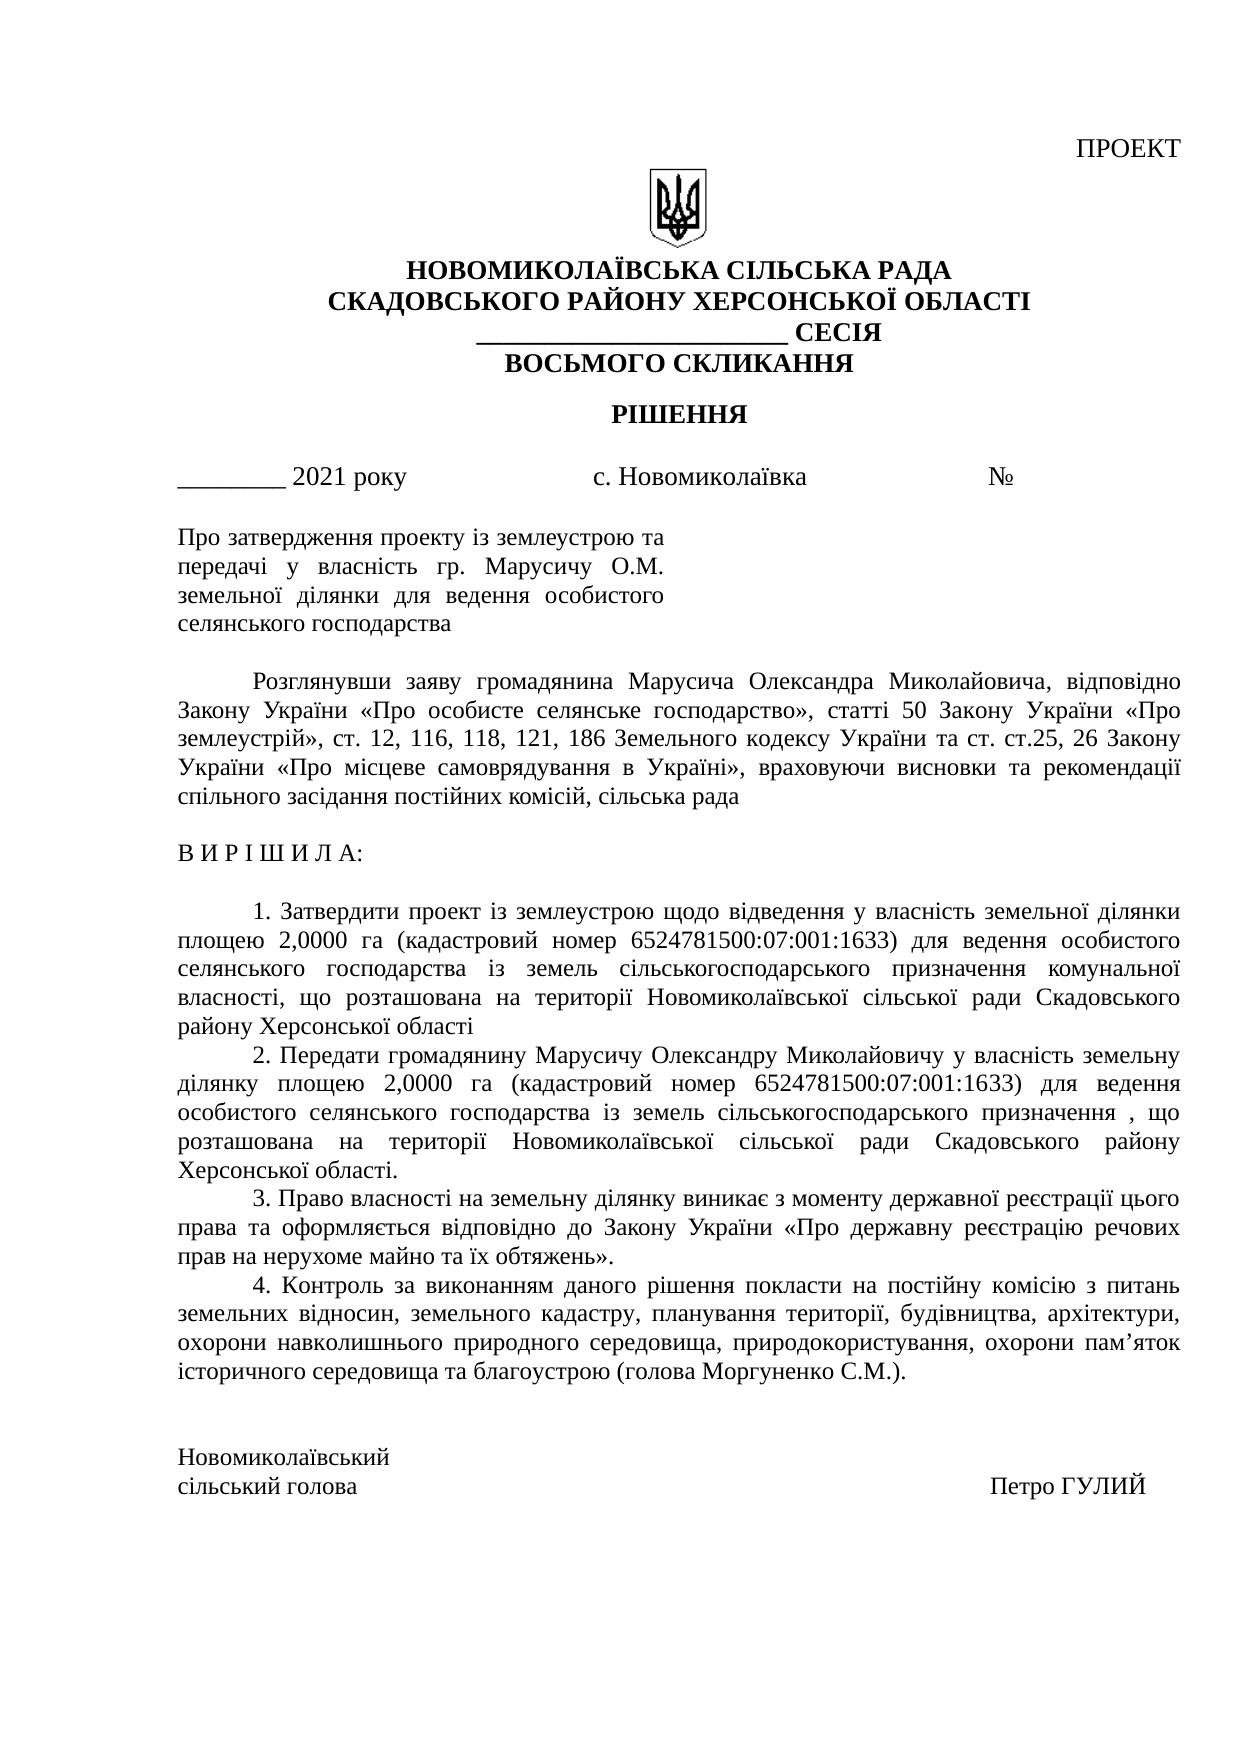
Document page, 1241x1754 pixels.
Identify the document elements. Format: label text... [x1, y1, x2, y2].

text _______________________ СЕСІЯ [177, 316, 1181, 347]
text В И Р І Ш И Л А: [177, 838, 1181, 867]
text 1. Затвердити проект із землеустрою щодо відведення у власність земельної ділянки площею 2,0000 га (кадастровий номер 6524781500:07:001:1633) для ведення особистого селянського господарства із земель сільськогосподарського призначення комунальної власності, що розташована на території Новомиколаївської сільської ради Скадовського району Херсонської області [177, 896, 1181, 1040]
text СКАДОВСЬКОГО РАЙОНУ ХЕРСОНСЬКОЇ ОБЛАСТІ [177, 285, 1181, 316]
text Про затвердження проекту із землеустрою та передачі у власність гр. Марусичу О.М. земельної ділянки для ведення особистого селянського господарства [177, 522, 664, 637]
text 4. Контроль за виконанням даного рішення покласти на постійну комісію з питань земельних відносин, земельного кадастру, планування території, будівництва, архітектури, охорони навколишнього природного середовища, природокористування, охорони пам’яток історичного середовища та благоустрою (голова Моргуненко С.М.). [177, 1270, 1181, 1385]
text ПРОЕКТ [177, 132, 1181, 163]
text сільський голова Петро ГУЛИЙ [177, 1471, 1181, 1500]
text 3. Право власності на земельну ділянку виникає з моменту державної реєстрації цього права та оформляється відповідно до Закону України «Про державну реєстрацію речових прав на нерухоме майно та їх обтяжень». [177, 1183, 1181, 1270]
text НОВОМИКОЛАЇВСЬКА СІЛЬСЬКА РАДА [177, 254, 1181, 285]
text 2. Передати громадянину Марусичу Олександру Миколайовичу у власність земельну ділянку площею 2,0000 га (кадастровий номер 6524781500:07:001:1633) для ведення особистого селянського господарства із земель сільськогосподарського призначення , що розташована на території Новомиколаївської сільської ради Скадовського району Херсонської області. [177, 1040, 1181, 1183]
text РІШЕННЯ [177, 398, 1181, 429]
text ________ 2021 року с. Новомиколаївка № [177, 460, 1181, 491]
text Новомиколаївський [177, 1442, 1181, 1471]
text ВОСЬМОГО СКЛИКАННЯ [177, 347, 1181, 378]
text Розглянувши заяву громадянина Марусича Олександра Миколайовича, відповідно Закону України «Про особисте селянське господарство», статті 50 Закону України «Про землеустрій», ст. 12, 116, 118, 121, 186 Земельного кодексу України та ст. ст.25, 26 Закону України «Про місцеве самоврядування в Україні», враховуючи висновки та рекомендації спільного засідання постійних комісій, сільська рада [177, 666, 1181, 810]
